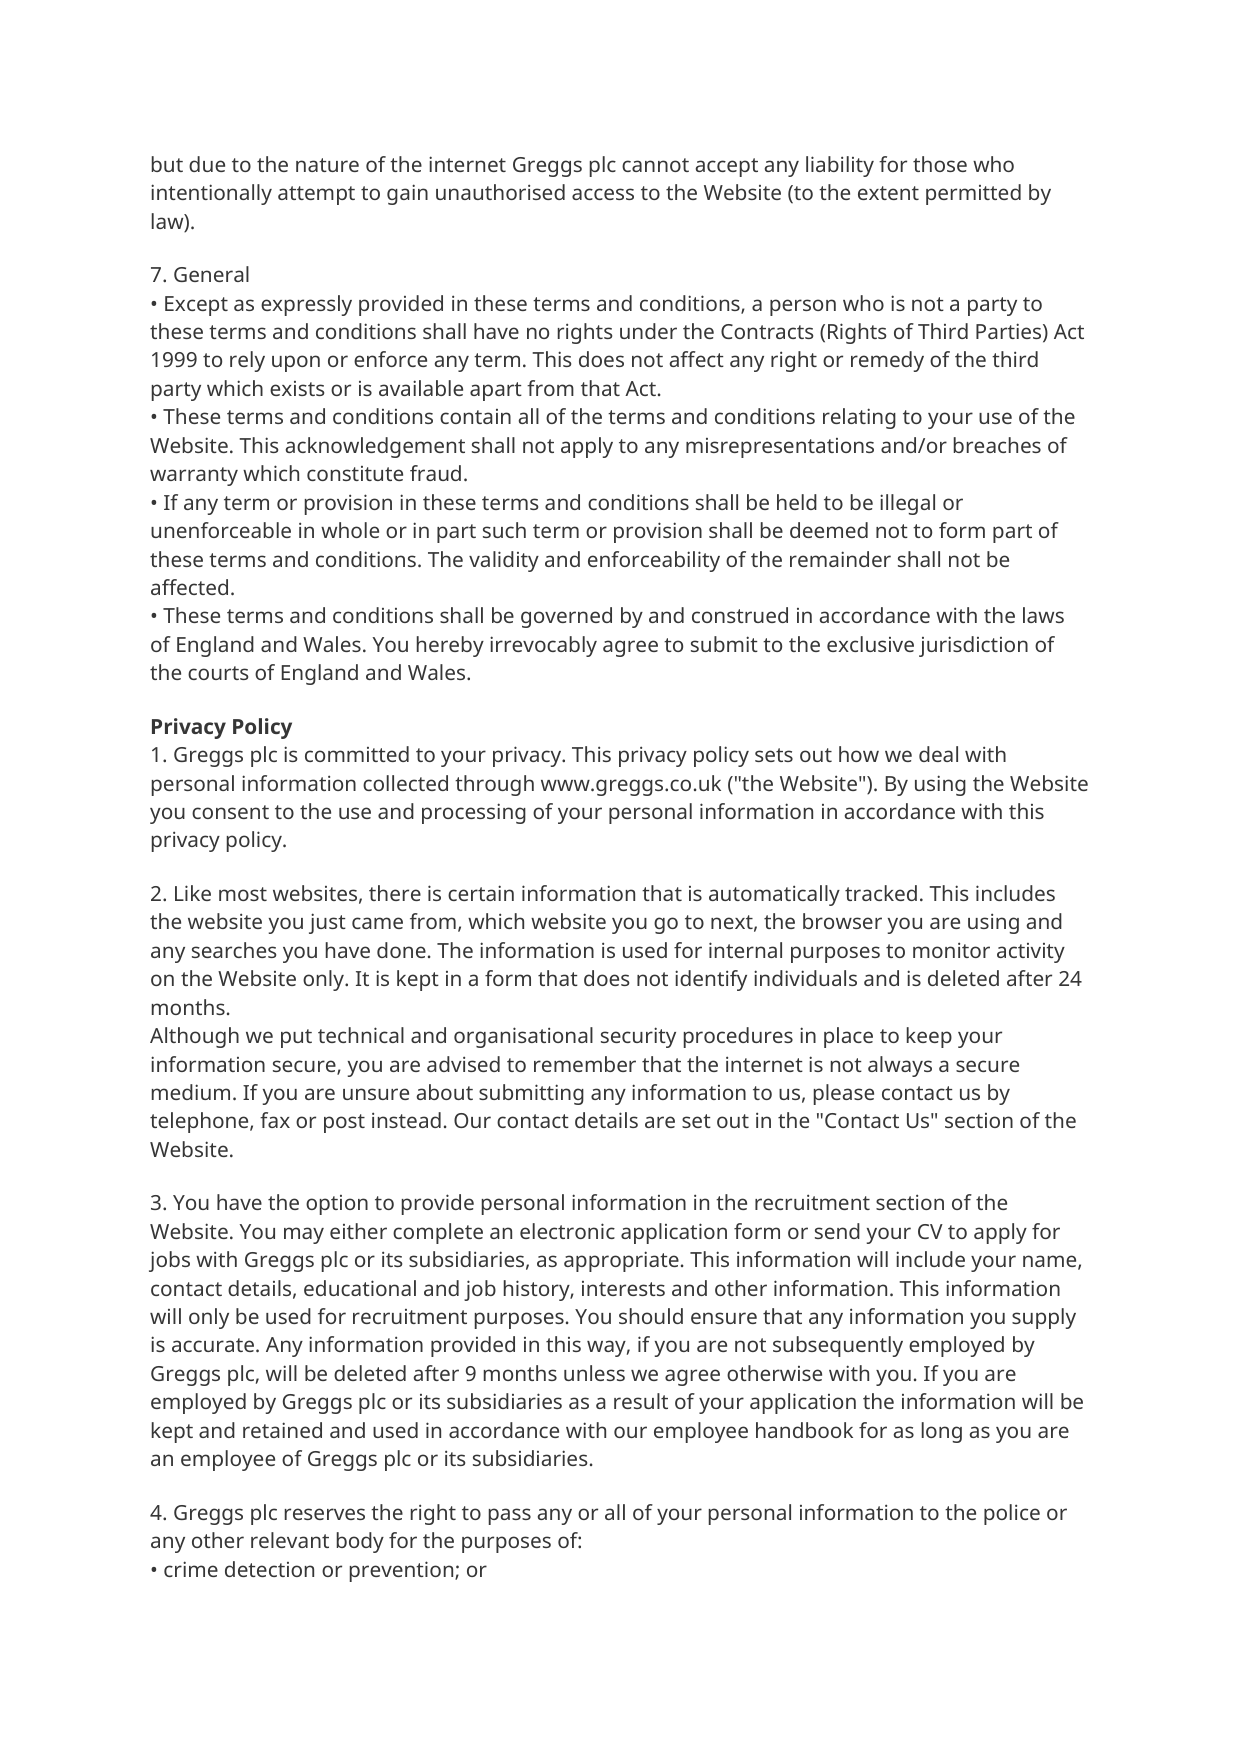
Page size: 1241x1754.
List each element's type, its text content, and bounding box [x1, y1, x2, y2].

text Privacy Policy 1. Greggs plc is committed to your privacy. This privacy policy sets out how we deal with personal information collected through www.greggs.co.uk ("the Website"). By using the Website you consent to the use and processing of your personal information in accordance with this privacy policy. [150, 712, 1090, 854]
text 7. General • Except as expressly provided in these terms and conditions, a person who is not a party to these terms and conditions shall have no rights under the Contracts (Rights of Third Parties) Act 1999 to rely upon or enforce any term. This does not affect any right or remedy of the third party which exists or is available apart from that Act. • These terms and conditions contain all of the terms and conditions relating to your use of the Website. This acknowledgement shall not apply to any misrepresentations and/or breaches of warranty which constitute fraud. • If any term or provision in these terms and conditions shall be held to be illegal or unenforceable in whole or in part such term or provision shall be deemed not to form part of these terms and conditions. The validity and enforceability of the remainder shall not be affected. • These terms and conditions shall be governed by and construed in accordance with the laws of England and Wales. You hereby irrevocably agree to submit to the exclusive jurisdiction of the courts of England and Wales. [150, 260, 1090, 687]
text 2. Like most websites, there is certain information that is automatically tracked. This includes the website you just came from, which website you go to next, the browser you are using and any searches you have done. The information is used for internal purposes to monitor activity on the Website only. It is kept in a form that does not identify individuals and is deleted after 24 months. Although we put technical and organisational security procedures in place to keep your information secure, you are advised to remember that the internet is not always a secure medium. If you are unsure about submitting any information to us, please contact us by telephone, fax or post instead. Our contact details are set out in the "Contact Us" section of the Website. [150, 879, 1090, 1163]
text 3. You have the option to provide personal information in the recruitment section of the Website. You may either complete an electronic application form or send your CV to apply for jobs with Greggs plc or its subsidiaries, as appropriate. This information will include your name, contact details, educational and job history, interests and other information. This information will only be used for recruitment purposes. You should ensure that any information you supply is accurate. Any information provided in this way, if you are not subsequently employed by Greggs plc, will be deleted after 9 months unless we agree otherwise with you. If you are employed by Greggs plc or its subsidiaries as a result of your application the information will be kept and retained and used in accordance with our employee handbook for as long as you are an employee of Greggs plc or its subsidiaries. [150, 1188, 1090, 1473]
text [150, 150, 1090, 235]
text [150, 1498, 1090, 1583]
